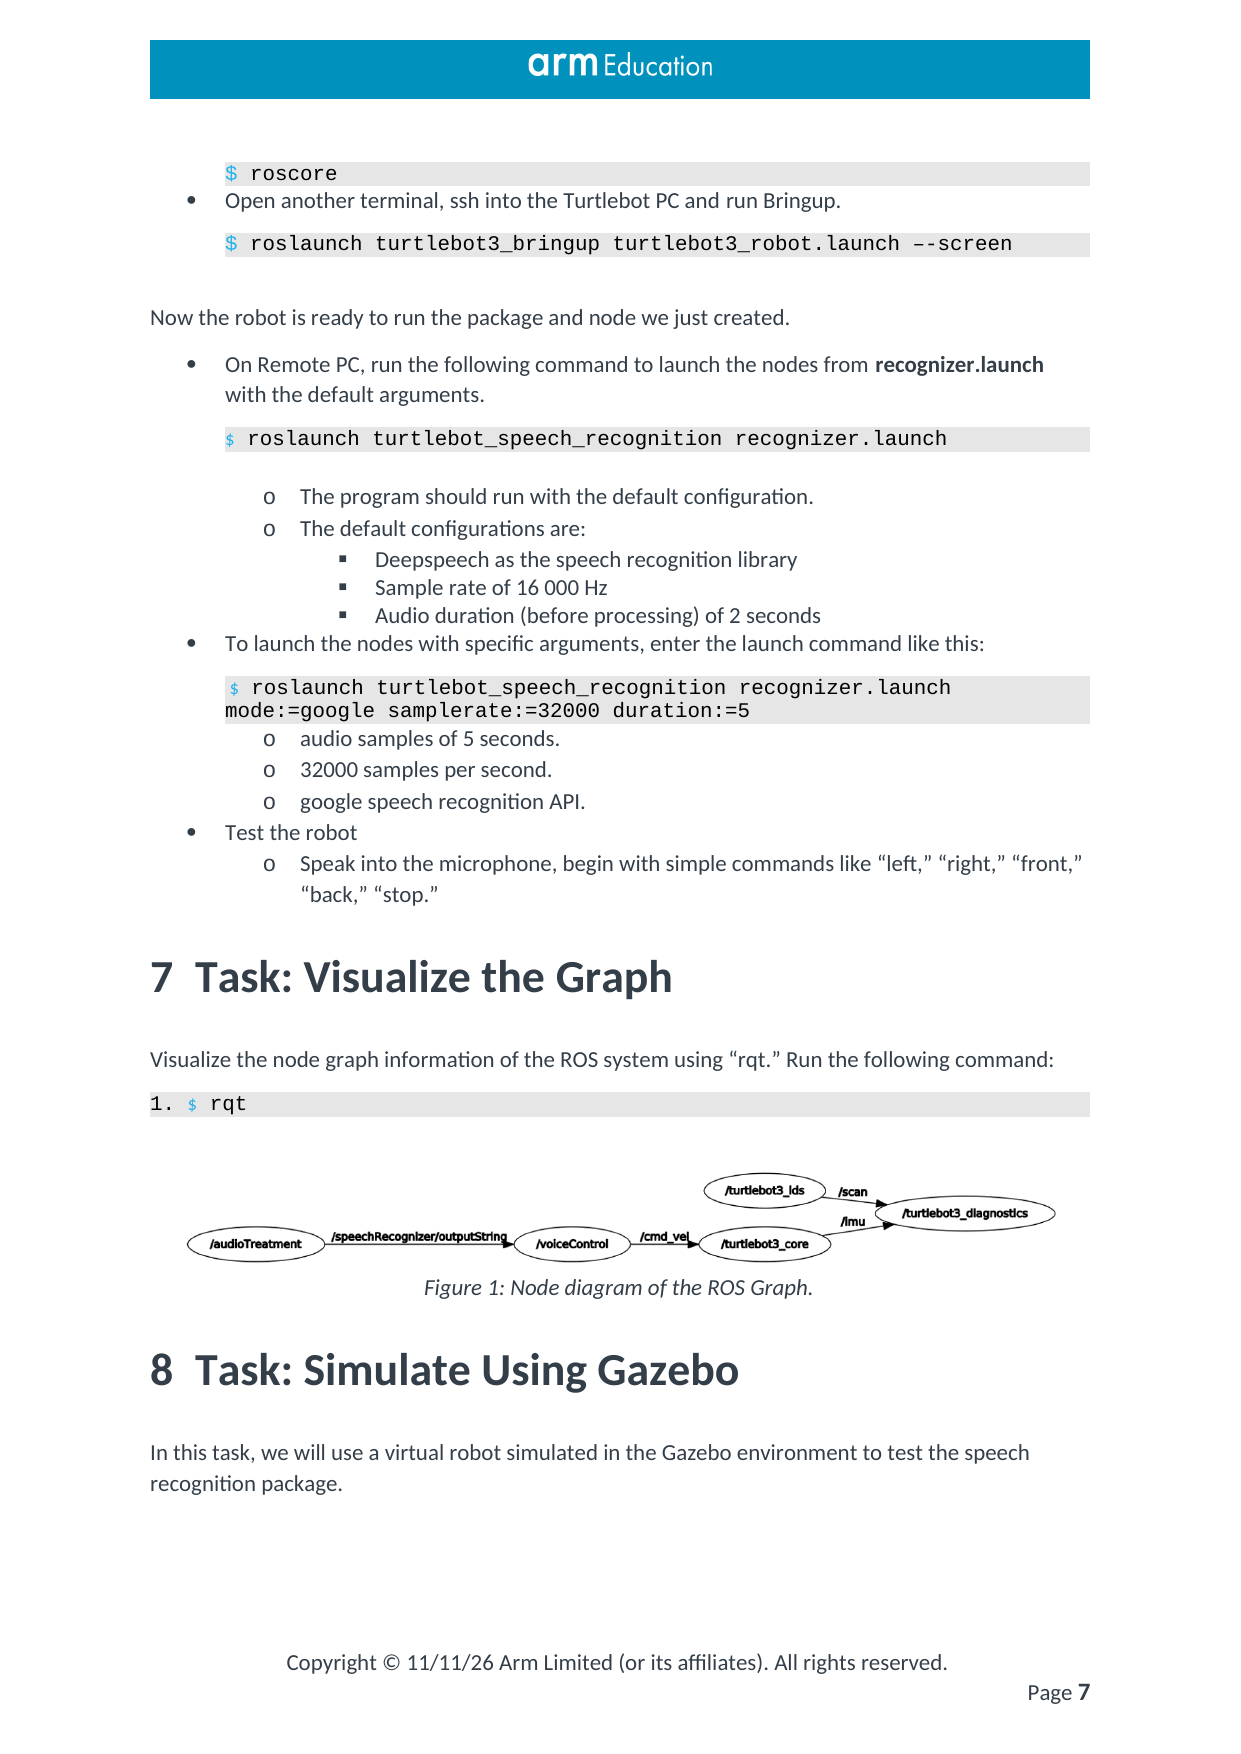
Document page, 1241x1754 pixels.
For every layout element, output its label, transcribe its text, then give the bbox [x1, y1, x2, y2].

list audio samples of 5 seconds. [262, 724, 1090, 753]
list Test the robot [187, 818, 1090, 847]
text $ roslaunch turtlebot_speech_recognition recognizer.launch [225, 427, 1090, 452]
list Open another terminal, ssh into the Turtlebot PC and run Bringup. [187, 186, 1090, 214]
list google speech recognition API. [262, 787, 1090, 816]
text $ roslaunch turtlebot3_bringup turtlebot3_robot.launch –-screen [225, 233, 1090, 257]
list Audio duration (before processing) of 2 seconds [337, 601, 1090, 629]
text Visualize the node graph information of the ROS system using “rqt.” Run the following command: [150, 1046, 1090, 1074]
list Speak into the microphone, begin with simple commands like “left,” “right,” “front,” “back,” “stop.” [262, 849, 1090, 908]
list To launch the nodes with specific arguments, enter the launch command like this: [187, 629, 1090, 657]
subtitle Task: Visualize the Graph [150, 948, 1090, 1004]
list The default configurations are: [262, 514, 1090, 543]
subtitle Task: Simulate Using Gazebo [150, 1341, 1090, 1397]
list $ rqt [150, 1092, 1090, 1117]
list The program should run with the default configuration. [262, 482, 1090, 511]
list Sample rate of 16 000 Hz [337, 573, 1090, 601]
text $ roscore [225, 162, 1090, 186]
list Deepspeech as the speech recognition library [337, 545, 1090, 573]
list 32000 samples per second. [262, 756, 1090, 785]
text $ roslaunch turtlebot_speech_recognition recognizer.launch mode:=google samplerate:=32000 duration:=5 [225, 676, 1090, 724]
picture [554, 54, 566, 75]
picture [150, 1139, 1085, 1271]
picture [570, 54, 597, 75]
list On Remote PC, run the following command to launch the nodes from recognizer.launch with the default arguments. [187, 350, 1090, 409]
text In this task, we will use a virtual robot simulated in the Gazebo environment to test the speech recognition package. [150, 1438, 1090, 1497]
text Now the robot is ready to run the package and node we just created. [150, 303, 1090, 332]
picture [606, 55, 615, 75]
picture [675, 58, 679, 75]
picture [529, 54, 548, 75]
